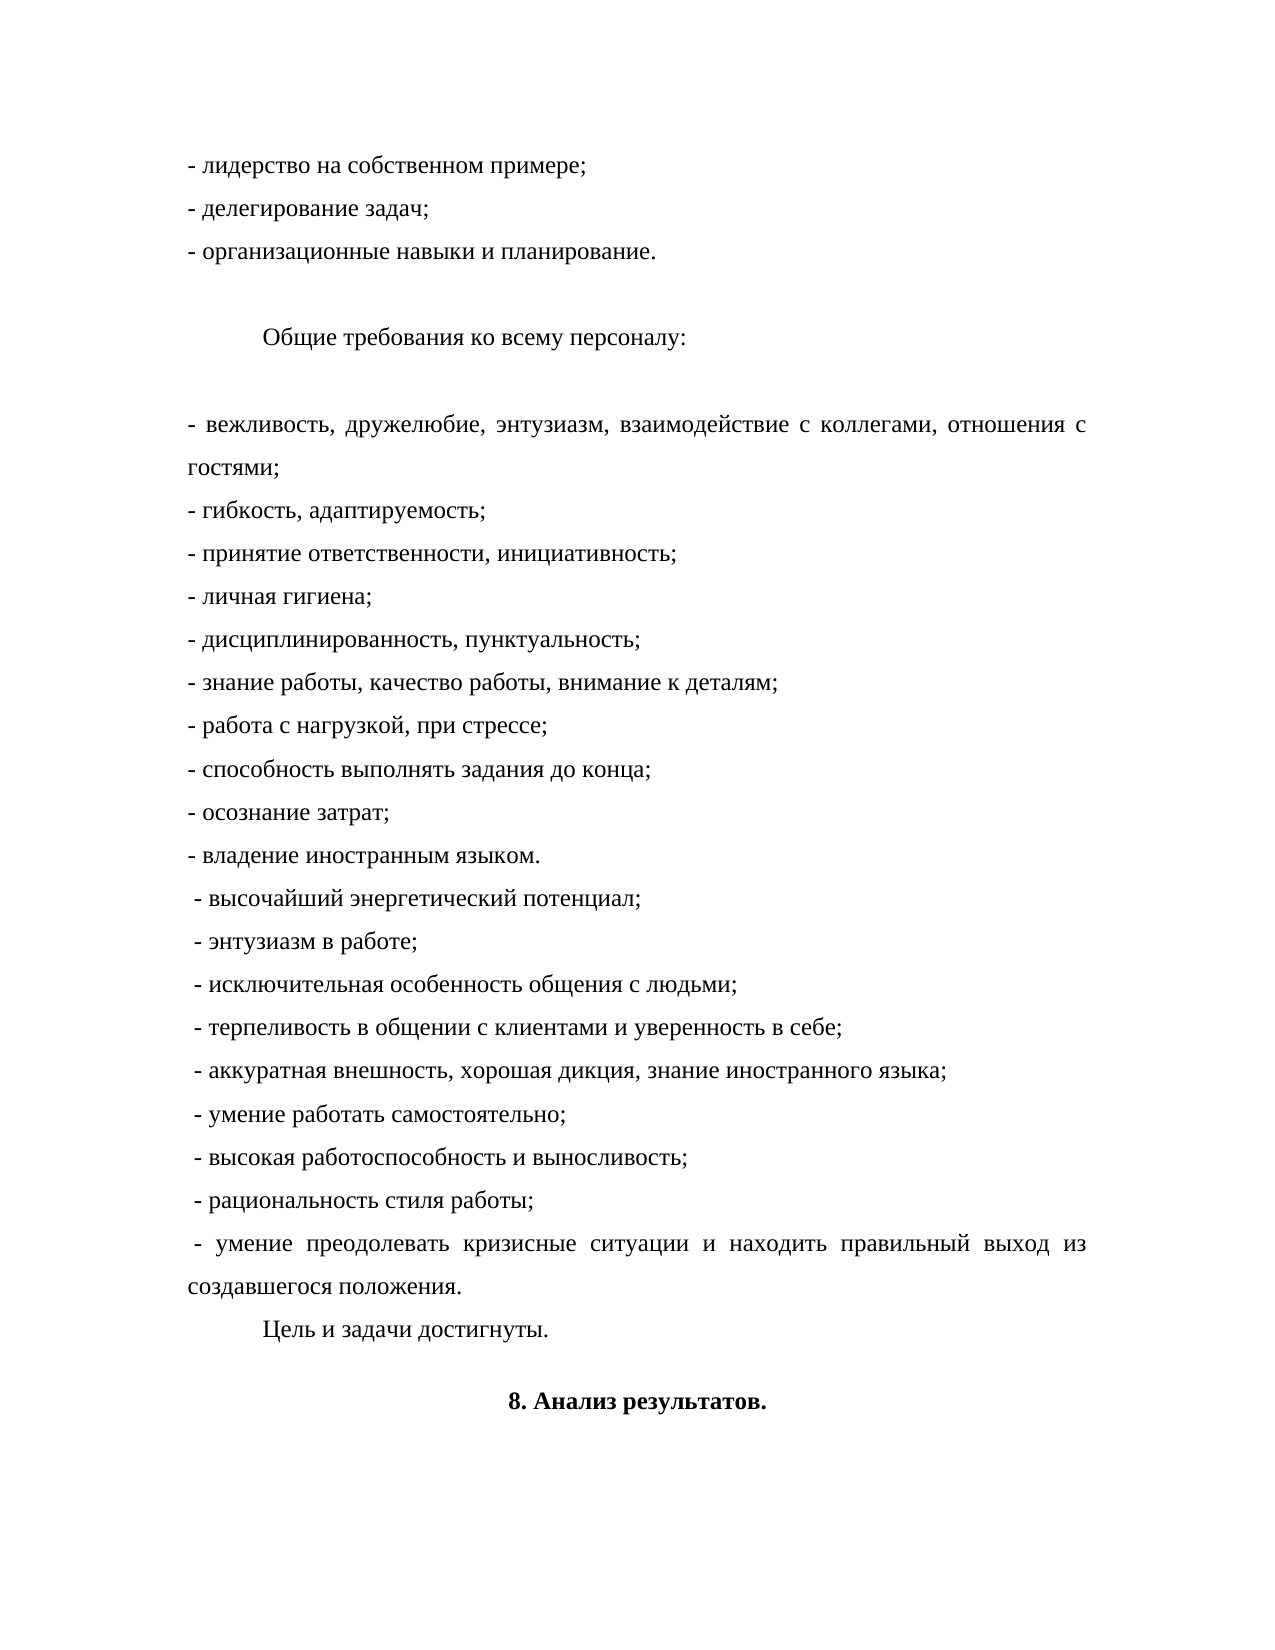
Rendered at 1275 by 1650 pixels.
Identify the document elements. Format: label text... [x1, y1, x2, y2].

text - энтузиазм в работе; [187, 926, 1087, 955]
text - умение работать самостоятельно; [187, 1099, 1087, 1127]
text - аккуратная внешность хорошая дикция знание иностранного языка; [187, 1056, 1087, 1084]
text Общие требования ко всему персоналу: [187, 322, 1087, 351]
text - вежливость дружелюбие энтузиазм взаимодействие с коллегами отношения с гостями; [187, 409, 1087, 481]
text - делегирование задач; [187, 193, 1087, 222]
text - осознание затрат; [187, 797, 1087, 826]
text - знание работы качество работы внимание к деталям; [187, 667, 1087, 696]
text - дисциплинированность пунктуальность; [187, 624, 1087, 653]
text - высокая работоспособность и выносливость; [187, 1142, 1087, 1171]
text - гибкость адаптируемость; [187, 495, 1087, 524]
text 8. Анализ результатов. [187, 1386, 1087, 1415]
text - рациональность стиля работы; [187, 1185, 1087, 1214]
text - лидерство на собственном примере; [187, 150, 1087, 179]
text - личная гигиена; [187, 581, 1087, 610]
text - работа с нагрузкой при стрессе; [187, 711, 1087, 739]
text - умение преодолевать кризисные ситуации и находить правильный выход из создавшегося положения. [187, 1228, 1087, 1300]
text - исключительная особенность общения с людьми; [187, 969, 1087, 998]
text - высочайший энергетический потенциал; [187, 883, 1087, 912]
text - терпеливость в общении с клиентами и уверенность в себе; [187, 1012, 1087, 1041]
text - организационные навыки и планирование. [187, 236, 1087, 265]
text - способность выполнять задания до конца; [187, 754, 1087, 782]
text Цель и задачи достигнуты. [187, 1314, 1087, 1343]
text - владение иностранным языком. [187, 840, 1087, 869]
text - принятие ответственности инициативность; [187, 538, 1087, 567]
